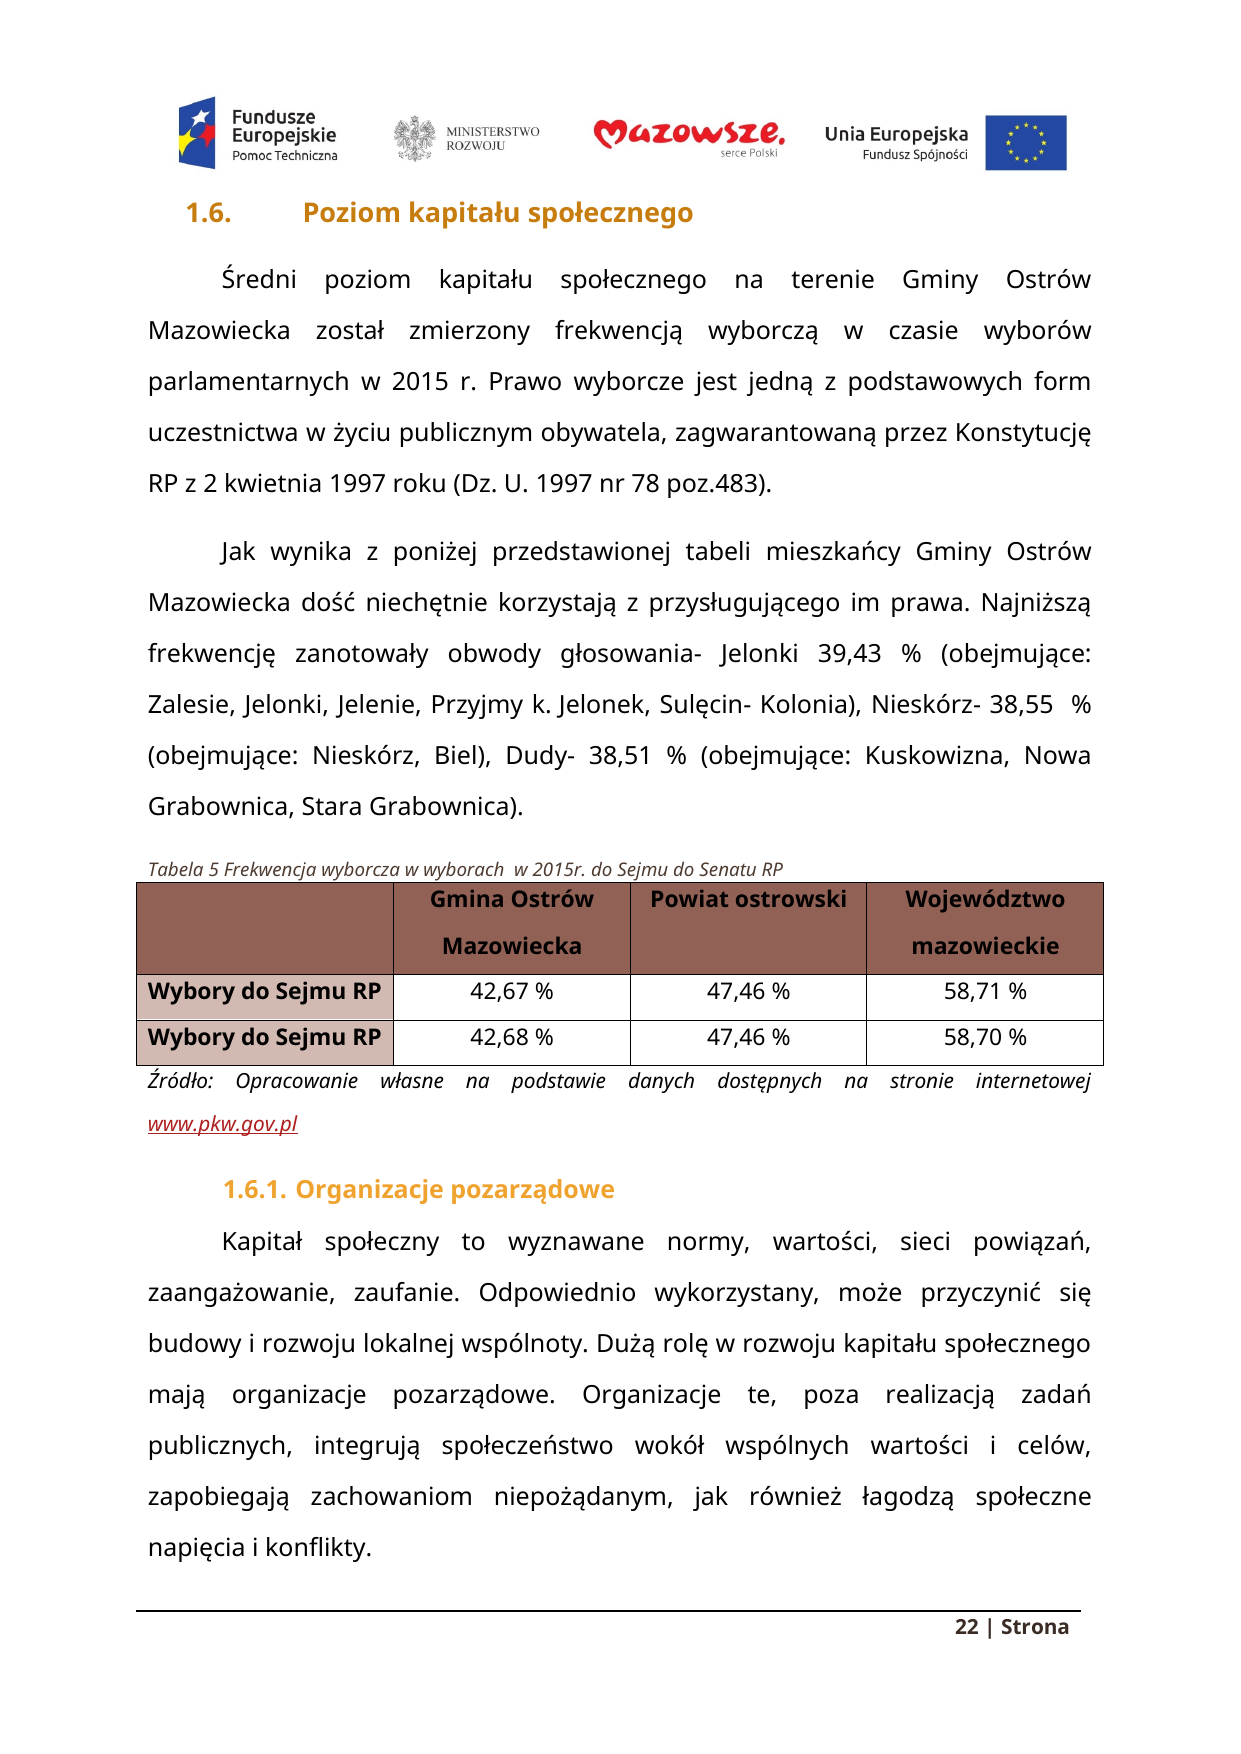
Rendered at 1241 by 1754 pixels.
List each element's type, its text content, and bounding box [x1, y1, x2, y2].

table_cell Wybory do Sejmu RP [137, 975, 393, 1019]
table_cell 47,46 % [631, 1021, 866, 1065]
picture [147, 73, 1093, 194]
table_header [137, 883, 393, 974]
table_cell 42,68 % [394, 1021, 630, 1065]
table_cell 58,70 % [867, 1021, 1103, 1065]
table_cell 47,46 % [631, 975, 866, 1019]
text Jak wynika z poniżej przedstawionej tabeli mieszkańcy Gminy Ostrów Mazowiecka dość niechętnie korzystają z przysługującego im prawa. Najniższą frekwencję zanotowały obwody głosowania- Jelonki 39,43 % (obejmujące: Zalesie, Jelonki, Jelenie, Przyjmy k. Jelonek, Sulęcin- Kolonia), Nieskórz- 38,55 % (obejmujące: Nieskórz, Biel), Dudy- 38,51 % (obejmujące: Kuskowizna, Nowa Grabownica, Stara Grabownica). [148, 533, 1092, 823]
text Źródło: Opracowanie własne na podstawie danych dostępnych na stronie internetowej www.pkw.gov.pl [148, 1066, 1092, 1137]
text Tabela 5 Frekwencja wyborcza w wyborach w 2015r. do Sejmu do Senatu RP [148, 856, 1092, 882]
text Kapitał społeczny to wyznawane normy, wartości, sieci powiązań, zaangażowanie, zaufanie. Odpowiednio wykorzystany, może przyczynić się budowy i rozwoju lokalnej wspólnoty. Dużą rolę w rozwoju kapitału społecznego mają organizacje pozarządowe. Organizacje te, poza realizacją zadań publicznych, integrują społeczeństwo wokół wspólnych wartości i celów, zapobiegają zachowaniom niepożądanym, jak również łagodzą społeczne napięcia i konflikty. [148, 1223, 1092, 1563]
table_header Gmina Ostrów Mazowiecka [394, 883, 630, 974]
table_header Województwo mazowieckie [867, 883, 1103, 974]
subtitle Poziom kapitału społecznego [185, 194, 1092, 231]
table_header Powiat ostrowski [631, 883, 866, 974]
table_cell 58,71 % [867, 975, 1103, 1019]
table_cell Wybory do Sejmu RP [137, 1021, 393, 1065]
table_cell 42,67 % [394, 975, 630, 1019]
text Średni poziom kapitału społecznego na terenie Gminy Ostrów Mazowiecka został zmierzony frekwencją wyborczą w czasie wyborów parlamentarnych w 2015 r. Prawo wyborcze jest jedną z podstawowych form uczestnictwa w życiu publicznym obywatela, zagwarantowaną przez Konstytucję RP z 2 kwietnia 1997 roku (Dz. U. 1997 nr 78 poz.483). [148, 262, 1092, 500]
subtitle Organizacje pozarządowe [223, 1172, 1092, 1206]
